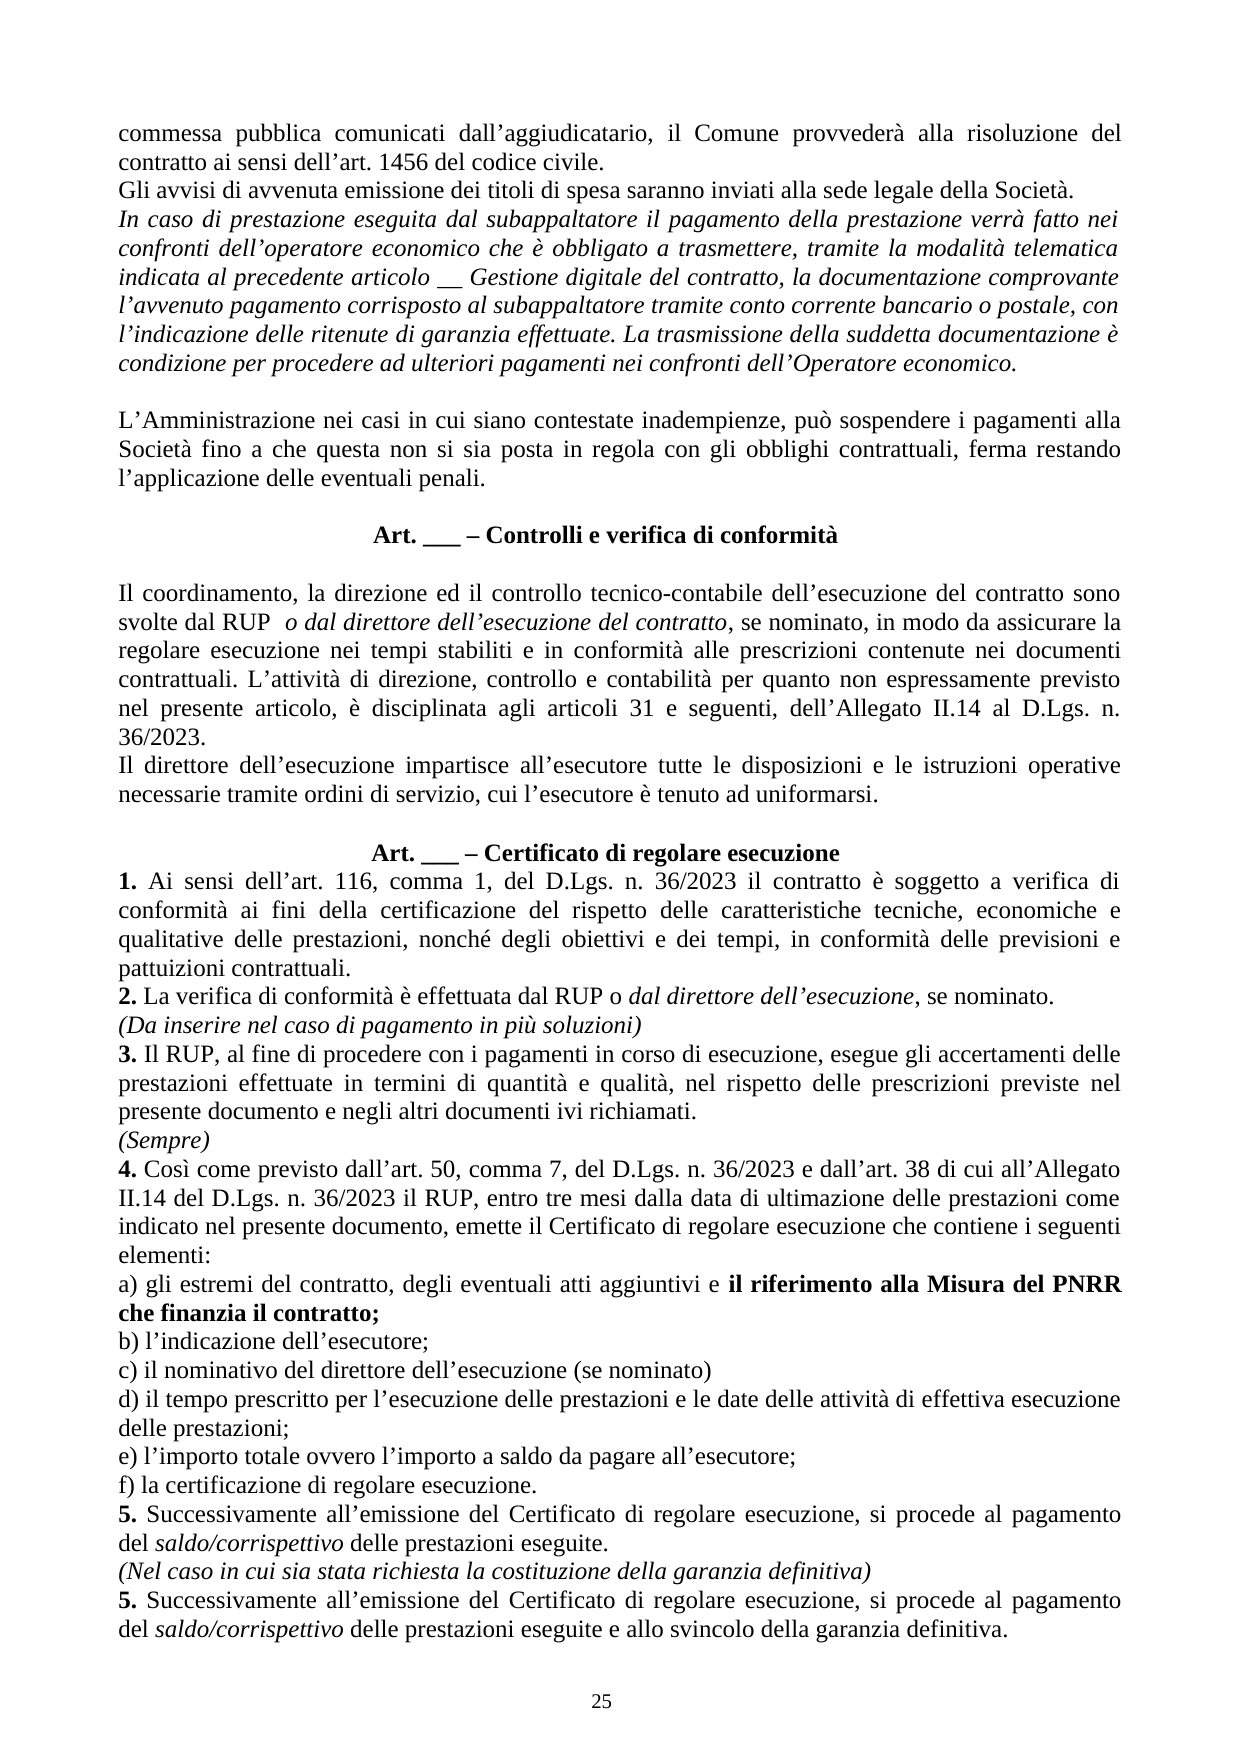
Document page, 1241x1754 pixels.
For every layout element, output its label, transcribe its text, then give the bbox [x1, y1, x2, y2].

text In caso di prestazione eseguita dal subappaltatore il pagamento della prestazione verrà fatto nei confronti dell’operatore economico che è obbligato a trasmettere, tramite la modalità telematica indicata al precedente articolo __ Gestione digitale del contratto, la documentazione comprovante l’avvenuto pagamento corrisposto al subappaltatore tramite conto corrente bancario o postale, con l’indicazione delle ritenute di garanzia effettuate. La trasmissione della suddetta documentazione è condizione per procedere ad ulteriori pagamenti nei confronti dell’Operatore economico. [118, 204, 1122, 377]
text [118, 118, 1122, 176]
text c) il nominativo del direttore dell’esecuzione (se nominato) [118, 1355, 1122, 1384]
text (Sempre) [118, 1125, 1122, 1154]
text 4. Così come previsto dall’art. 50, comma 7, del D.Lgs. n. 36/2023 e dall’art. 38 di cui all’Allegato II.14 del D.Lgs. n. 36/2023 il RUP, entro tre mesi dalla data di ultimazione delle prestazioni come indicato nel presente documento, emette il Certificato di regolare esecuzione che contiene i seguenti elementi: [118, 1154, 1122, 1269]
text Gli avvisi di avvenuta emissione dei titoli di spesa saranno inviati alla sede legale della Società. [118, 176, 1122, 204]
text 3. Il RUP, al fine di procedere con i pagamenti in corso di esecuzione, esegue gli accertamenti delle prestazioni effettuate in termini di quantità e qualità, nel rispetto delle prescrizioni previste nel presente documento e negli altri documenti ivi richiamati. [118, 1039, 1122, 1125]
text a) gli estremi del contratto, degli eventuali atti aggiuntivi e il riferimento alla Misura del PNRR che finanzia il contratto; [118, 1269, 1122, 1326]
text 1. Ai sensi dell’art. 116, comma 1, del D.Lgs. n. 36/2023 il contratto è soggetto a verifica di conformità ai fini della certificazione del rispetto delle caratteristiche tecniche, economiche e qualitative delle prestazioni, nonché degli obiettivi e dei tempi, in conformità delle previsioni e pattuizioni contrattuali. [118, 866, 1122, 981]
text (Nel caso in cui sia stata richiesta la costituzione della garanzia definitiva) [118, 1556, 1122, 1585]
subtitle Art. ___ – Controlli e verifica di conformità [162, 521, 1048, 549]
text L’Amministrazione nei casi in cui siano contestate inadempienze, può sospendere i pagamenti alla Società fino a che questa non si sia posta in regola con gli obblighi contrattuali, ferma restando l’applicazione delle eventuali penali. [118, 406, 1122, 492]
text d) il tempo prescritto per l’esecuzione delle prestazioni e le date delle attività di effettiva esecuzione delle prestazioni; [118, 1384, 1122, 1441]
text (Da inserire nel caso di pagamento in più soluzioni) [118, 1010, 1122, 1039]
text f) la certificazione di regolare esecuzione. [118, 1470, 1122, 1499]
text 2. La verifica di conformità è effettuata dal RUP o dal direttore dell’esecuzione, se nominato. [118, 981, 1122, 1010]
text Il coordinamento, la direzione ed il controllo tecnico-contabile dell’esecuzione del contratto sono svolte dal RUP o dal direttore dell’esecuzione del contratto, se nominato, in modo da assicurare la regolare esecuzione nei tempi stabiliti e in conformità alle prescrizioni contenute nei documenti contrattuali. L’attività di direzione, controllo e contabilità per quanto non espressamente previsto nel presente articolo, è disciplinata agli articoli 31 e seguenti, dell’Allegato II.14 al D.Lgs. n. 36/2023. [118, 578, 1122, 751]
subtitle Art. ___ – Certificato di regolare esecuzione [162, 838, 1048, 866]
text 5. Successivamente all’emissione del Certificato di regolare esecuzione, si procede al pagamento del saldo/corrispettivo delle prestazioni eseguite e allo svincolo della garanzia definitiva. [118, 1585, 1122, 1643]
text e) l’importo totale ovvero l’importo a saldo da pagare all’esecutore; [118, 1441, 1122, 1470]
text Il direttore dell’esecuzione impartisce all’esecutore tutte le disposizioni e le istruzioni operative necessarie tramite ordini di servizio, cui l’esecutore è tenuto ad uniformarsi. [118, 751, 1122, 808]
text 5. Successivamente all’emissione del Certificato di regolare esecuzione, si procede al pagamento del saldo/corrispettivo delle prestazioni eseguite. [118, 1499, 1122, 1556]
text b) l’indicazione dell’esecutore; [118, 1326, 1122, 1355]
